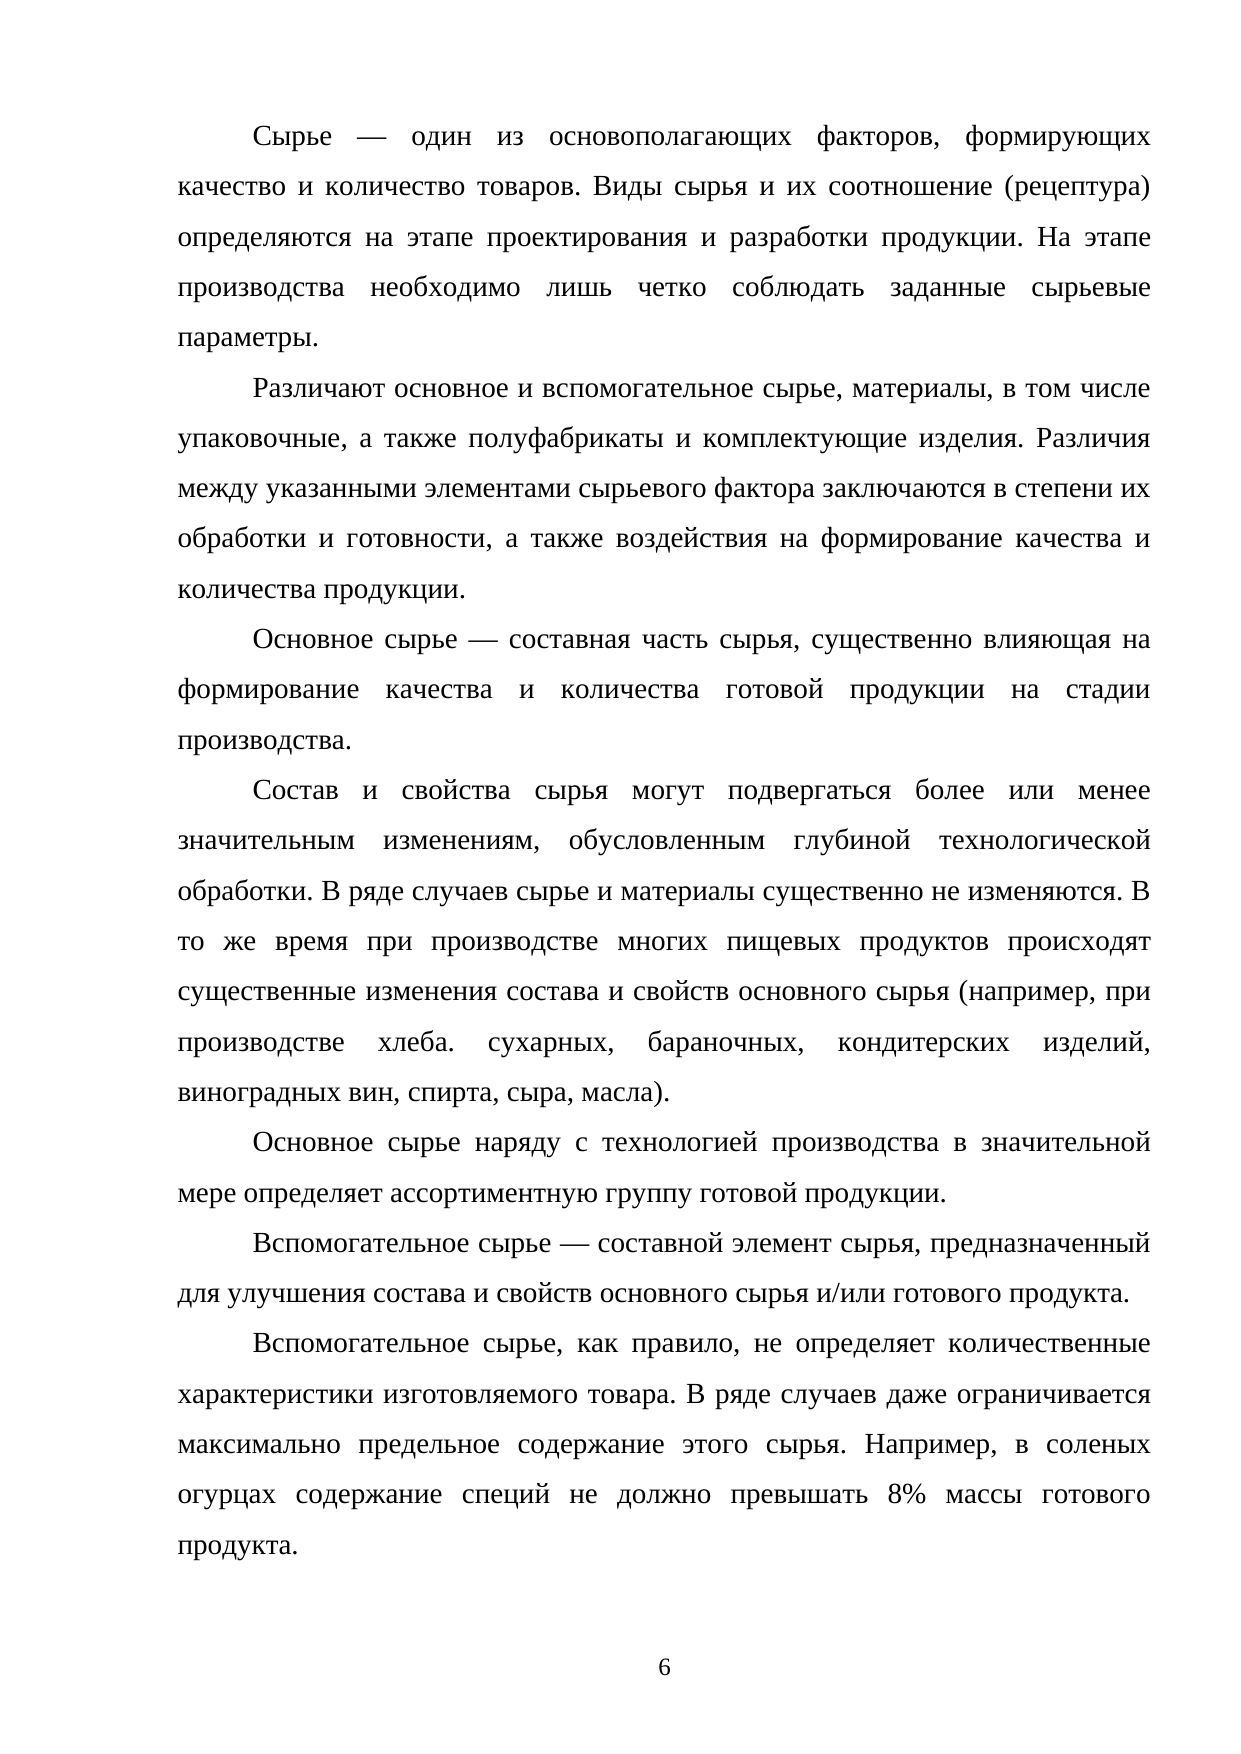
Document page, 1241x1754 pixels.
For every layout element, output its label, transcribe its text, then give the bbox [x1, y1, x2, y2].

text Вспомогательное сырье — составной элемент сырья, предназначенный для улучшения состава и свойств основного сырья и/или готового продукта. [177, 1225, 1152, 1309]
text Основное сырье — составная часть сырья, существенно влияющая на формирование качества и количества готовой продукции на стадии производства. [177, 621, 1152, 755]
text Вспомогательное сырье, как правило, не определяет количественные характеристики изготовляемого товара. В ряде случаев даже ограничивается максимально предельное содержание этого сырья. Например, в соленых огурцах содержание специй не должно превышать 8% массы готового продукта. [177, 1326, 1152, 1560]
text Основное сырье наряду с технологией производства в значительной мере определяет ассортиментную группу готовой продукции. [177, 1124, 1152, 1208]
text Состав и свойства сырья могут подвергаться более или менее значительным изменениям, обусловленным глубиной технологической обработки. В ряде случаев сырье и материалы существенно не изменяются. В то же время при производстве многих пищевых продуктов происходят существенные изменения состава и свойств основного сырья (например, при производстве хлеба. сухарных, бараночных, кондитерских изделий, виноградных вин, спирта, сыра, масла). [177, 772, 1152, 1108]
text Сырье — один из основополагающих факторов, формирующих качество и количество товаров. Виды сырья и их соотношение (рецептура) определяются на этапе проектирования и разработки продукции. На этапе производства необходимо лишь четко соблюдать заданные сырьевые параметры. [177, 118, 1152, 353]
text Различают основное и вспомогательное сырье, материалы, в том числе упаковочные, а также полуфабрикаты и комплектующие изделия. Различия между указанными элементами сырьевого фактора заключаются в степени их обработки и готовности, а также воздействия на формирование качества и количества продукции. [177, 370, 1152, 604]
